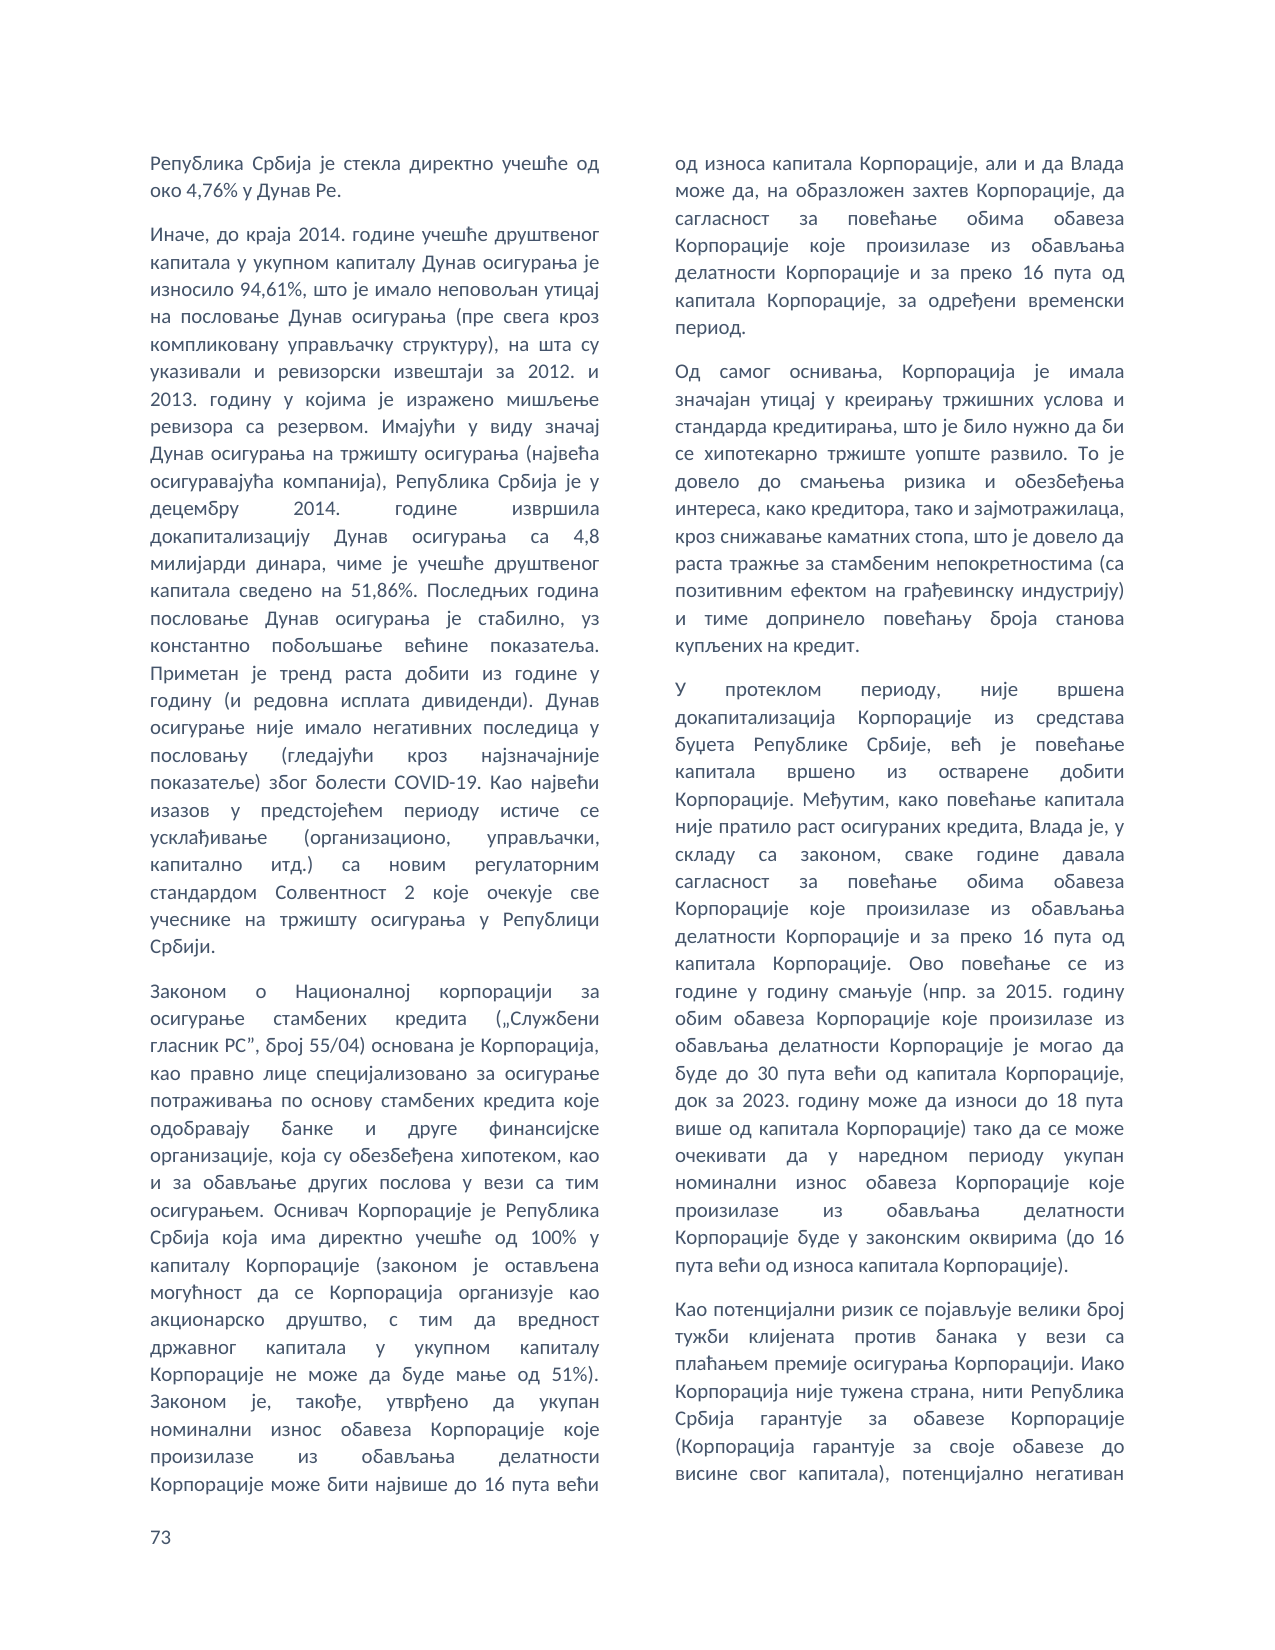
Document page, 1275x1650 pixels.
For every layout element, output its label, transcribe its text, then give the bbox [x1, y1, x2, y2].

text Законом о Националној корпорацији за осигурање стамбених кредита („Службени гласник РС”, број 55/04) основана је Корпорација, као правно лице специјализовано за осигурање потраживања по основу стамбених кредита које одобравају банке и друге финансијске организације, која су обезбеђена хипотеком, као и за обављање других послова у вези са тим осигурањем. Оснивач Корпорације је Република Србија која има директно учешће од 100% у капиталу Корпорације (законом је остављена могућност да се Корпорација организује као акционарско друштво, с тим да вредност државног капитала у укупном капиталу Корпорације не може да буде мање од 51%). Законом је, такође, утврђено да укупан номинални износ обавеза Корпорације које произилазе из обављања делатности Корпорације може бити највише до 16 пута већи од износа капитала Корпорације, али и да Влада може да, на образложен захтев Корпорације, да сагласност за повећање обима обавеза Корпорације које произилазе из обављања делатности Корпорације и за преко 16 пута од капитала Корпорације, за одређени временски период. [675, 150, 1125, 340]
text Законом о Националној корпорацији за осигурање стамбених кредита („Службени гласник РС”, број 55/04) основана је Корпорација, као правно лице специјализовано за осигурање потраживања по основу стамбених кредита које одобравају банке и друге финансијске организације, која су обезбеђена хипотеком, као и за обављање других послова у вези са тим осигурањем. Оснивач Корпорације је Република Србија која има директно учешће од 100% у капиталу Корпорације (законом је остављена могућност да се Корпорација организује као акционарско друштво, с тим да вредност државног капитала у укупном капиталу Корпорације не може да буде мање од 51%). Законом је, такође, утврђено да укупан номинални износ обавеза Корпорације које произилазе из обављања делатности Корпорације може бити највише до 16 пута већи од износа капитала Корпорације, али и да Влада може да, на образложен захтев Корпорације, да сагласност за повећање обима обавеза Корпорације које произилазе из обављања делатности Корпорације и за преко 16 пута од капитала Корпорације, за одређени временски период. [150, 978, 600, 1496]
text Од самог оснивања, Корпорација је имала значајан утицај у креирању тржишних услова и стандарда кредитирања, што је било нужно да би се хипотекарно тржиште уопште развило. То је довело до смањења ризика и обезбеђења интереса, како кредитора, тако и зајмотражилаца, кроз снижавање каматних стопа, што је довело да раста тражње за стамбеним непокретностима (са позитивним ефектом на грађевинску индустрију) и тиме допринело повећању броја станова купљених на кредит. [675, 358, 1125, 658]
text Иначе, до краја 2014. године учешће друштвеног капитала у укупном капиталу Дунав осигурања је износило 94,61%, што је имало неповољан утицај на пословање Дунав осигурања (пре свега кроз компликовану управљачку структуру), на шта су указивали и ревизорски извештаји за 2012. и 2013. годину у којима је изражено мишљење ревизора са резервом. Имајући у виду значај Дунав осигурања на тржишту осигурања (највећа осигуравајућа компанија), Република Србија је у децембру 2014. године извршила докапитализацију Дунав осигурања са 4,8 милијарди динара, чиме је учешће друштвеног капитала сведено на 51,86%. Последњих година пословање Дунав осигурања је стабилно, уз константно побољшање већине показатеља. Приметан је тренд раста добити из године у годину (и редовна исплата дивиденди). Дунав осигурање није имало негативних последица у пословању (гледајући кроз најзначајније показатеље) због болести COVID-19. Као највећи изазов у предстојећем периоду истиче се усклађивање (организационо, управљачки, капитално итд.) са новим регулаторним стандардом Солвентност 2 које очекује све учеснике на тржишту осигурања у Републици Србији. [150, 221, 600, 959]
text У протеклом периоду, није вршена докапитализација Корпорације из средстава буџета Републике Србије, већ је повећање капитала вршено из остварене добити Корпорације. Међутим, како повећање капитала није пратило раст осигураних кредита, Влада је, у складу са законом, сваке године давала сагласност за повећање обима обавеза Корпорације које произилазе из обављања делатности Корпорације и за преко 16 пута од капитала Корпорације. Ово повећање се из године у годину смањује (нпр. за 2015. годину обим обавеза Корпорације које произилазе из обављања делатности Корпорације је могао да буде до 30 пута већи од капитала Корпорације, док за 2023. годину може да износи до 18 пута више од капитала Корпорације) тако да се може очекивати да у наредном периоду укупан номинални износ обавеза Корпорације које произилазе из обављања делатности Корпорације буде у законским оквирима (до 16 пута већи од износа капитала Корпорације). [675, 676, 1125, 1277]
